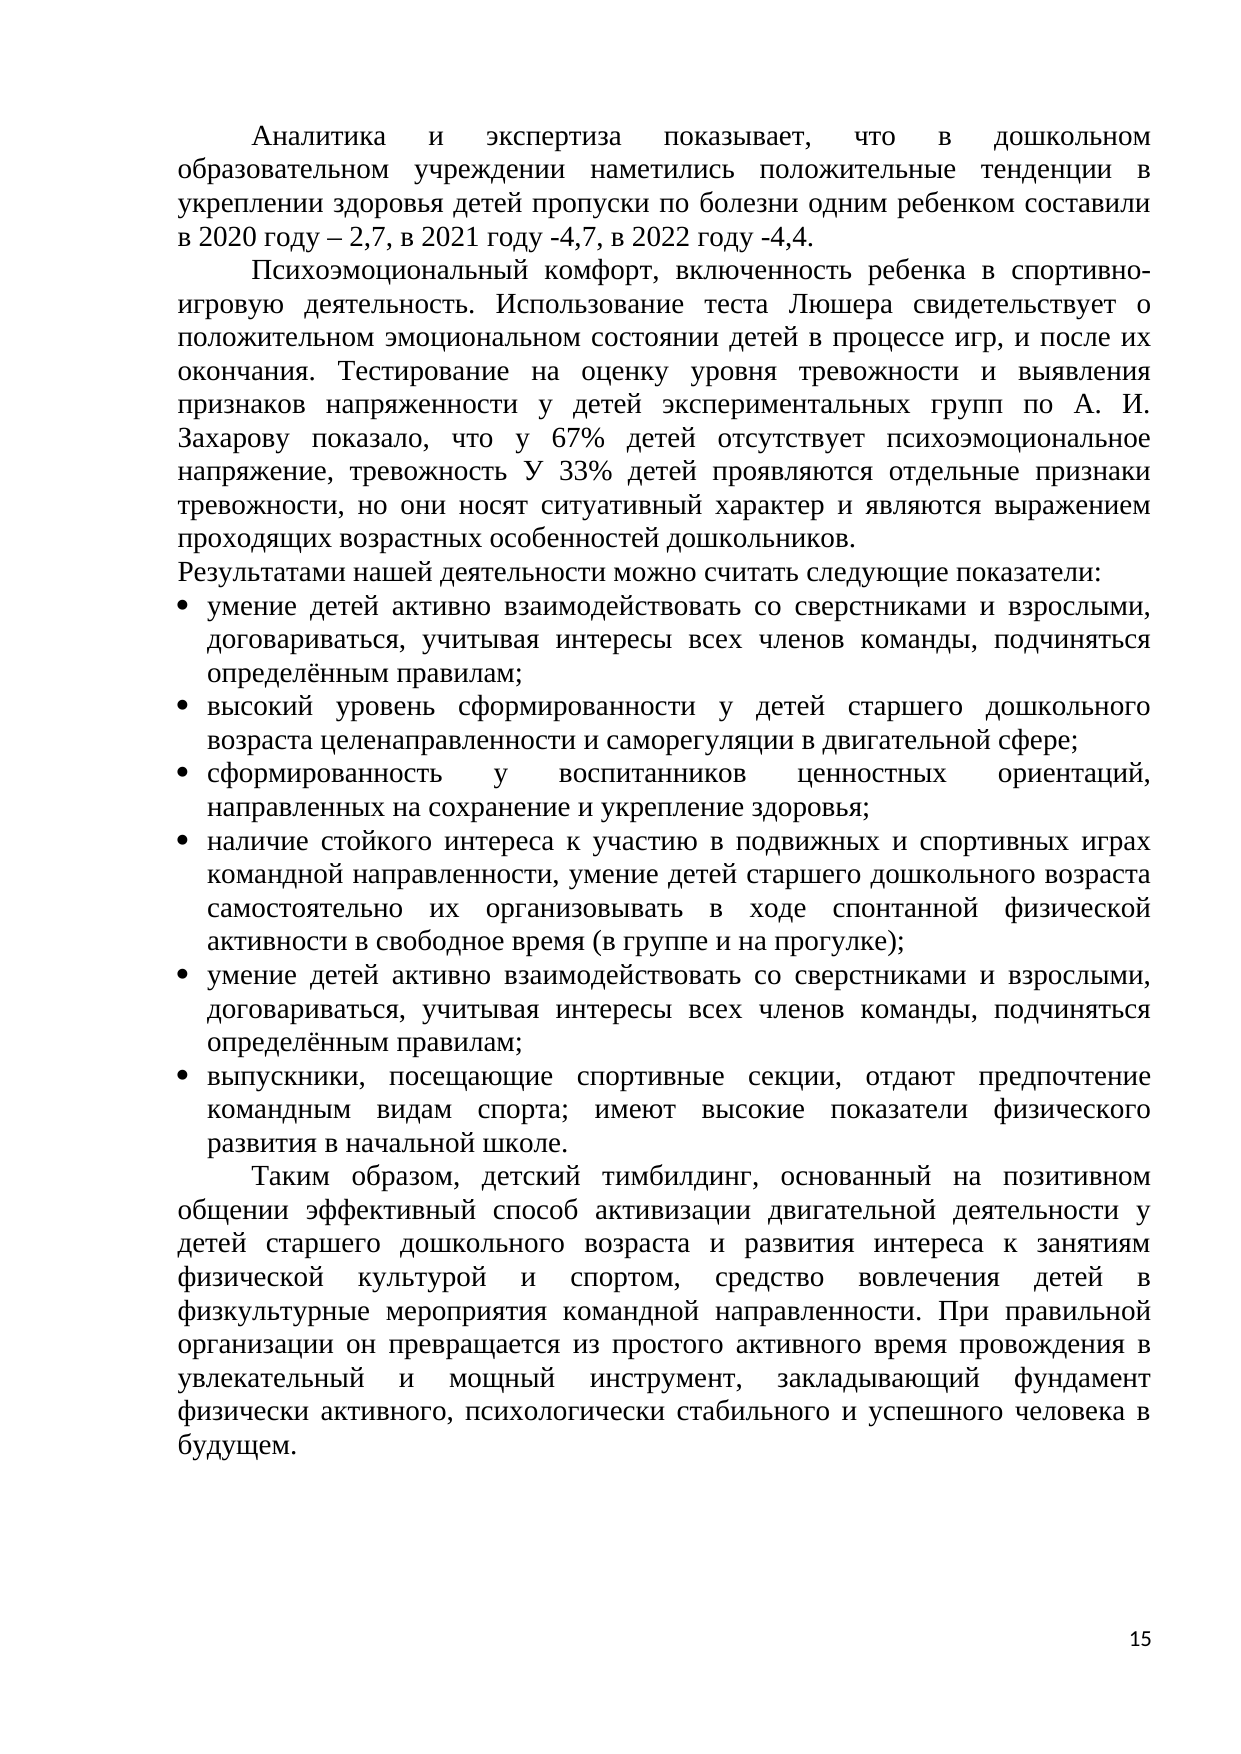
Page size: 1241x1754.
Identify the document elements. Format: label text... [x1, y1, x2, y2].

text Таким образом, детский тимбилдинг, основанный на позитивном общении эффективный способ активизации двигательной деятельности у детей старшего дошкольного возраста и развития интереса к занятиям физической культурой и спортом, средство вовлечения детей в физкультурные мероприятия командной направленности. При правильной организации он превращается из простого активного время провождения в увлекательный и мощный инструмент, закладывающий фундамент физически активного, психологически стабильного и успешного человека в будущем. [177, 1158, 1152, 1460]
list высокий уровень сформированности у детей старшего дошкольного возраста целенаправленности и саморегуляции в двигательной сфере; [177, 688, 1152, 756]
list сформированность у воспитанников ценностных ориентаций, направленных на сохранение и укрепление здоровья; [177, 756, 1152, 823]
text Психоэмоциональный комфорт, включенность ребенка в спортивно-игровую деятельность. Использование теста Люшера свидетельствует о положительном эмоциональном состоянии детей в процессе игр, и после их окончания. Тестирование на оценку уровня тревожности и выявления признаков напряженности у детей экспериментальных групп по А. И. Захарову показало, что у 67% детей отсутствует психоэмоциональное напряжение, тревожность У 33% детей проявляются отдельные признаки тревожности, но они носят ситуативный характер и являются выражением проходящих возрастных особенностей дошкольников. [177, 252, 1152, 554]
list умение детей активно взаимодействовать со сверстниками и взрослыми, договариваться, учитывая интересы всех членов команды, подчиняться определённым правилам; [177, 957, 1152, 1058]
list наличие стойкого интереса к участию в подвижных и спортивных играх командной направленности, умение детей старшего дошкольного возраста самостоятельно их организовывать в ходе спонтанной физической активности в свободное время (в группе и на прогулке); [177, 823, 1152, 957]
list выпускники, посещающие спортивные секции, отдают предпочтение командным видам спорта; имеют высокие показатели физического развития в начальной школе. [177, 1058, 1152, 1158]
list умение детей активно взаимодействовать со сверстниками и взрослыми, договариваться, учитывая интересы всех членов команды, подчиняться определённым правилам; [177, 588, 1152, 688]
text Результатами нашей деятельности можно считать следующие показатели: [177, 554, 1152, 588]
text Аналитика и экспертиза показывает, что в дошкольном образовательном учреждении наметились положительные тенденции в укреплении здоровья детей пропуски по болезни одним ребенком составили в 2020 году – 2,7, в 2021 году -4,7, в 2022 году -4,4. [177, 118, 1152, 252]
